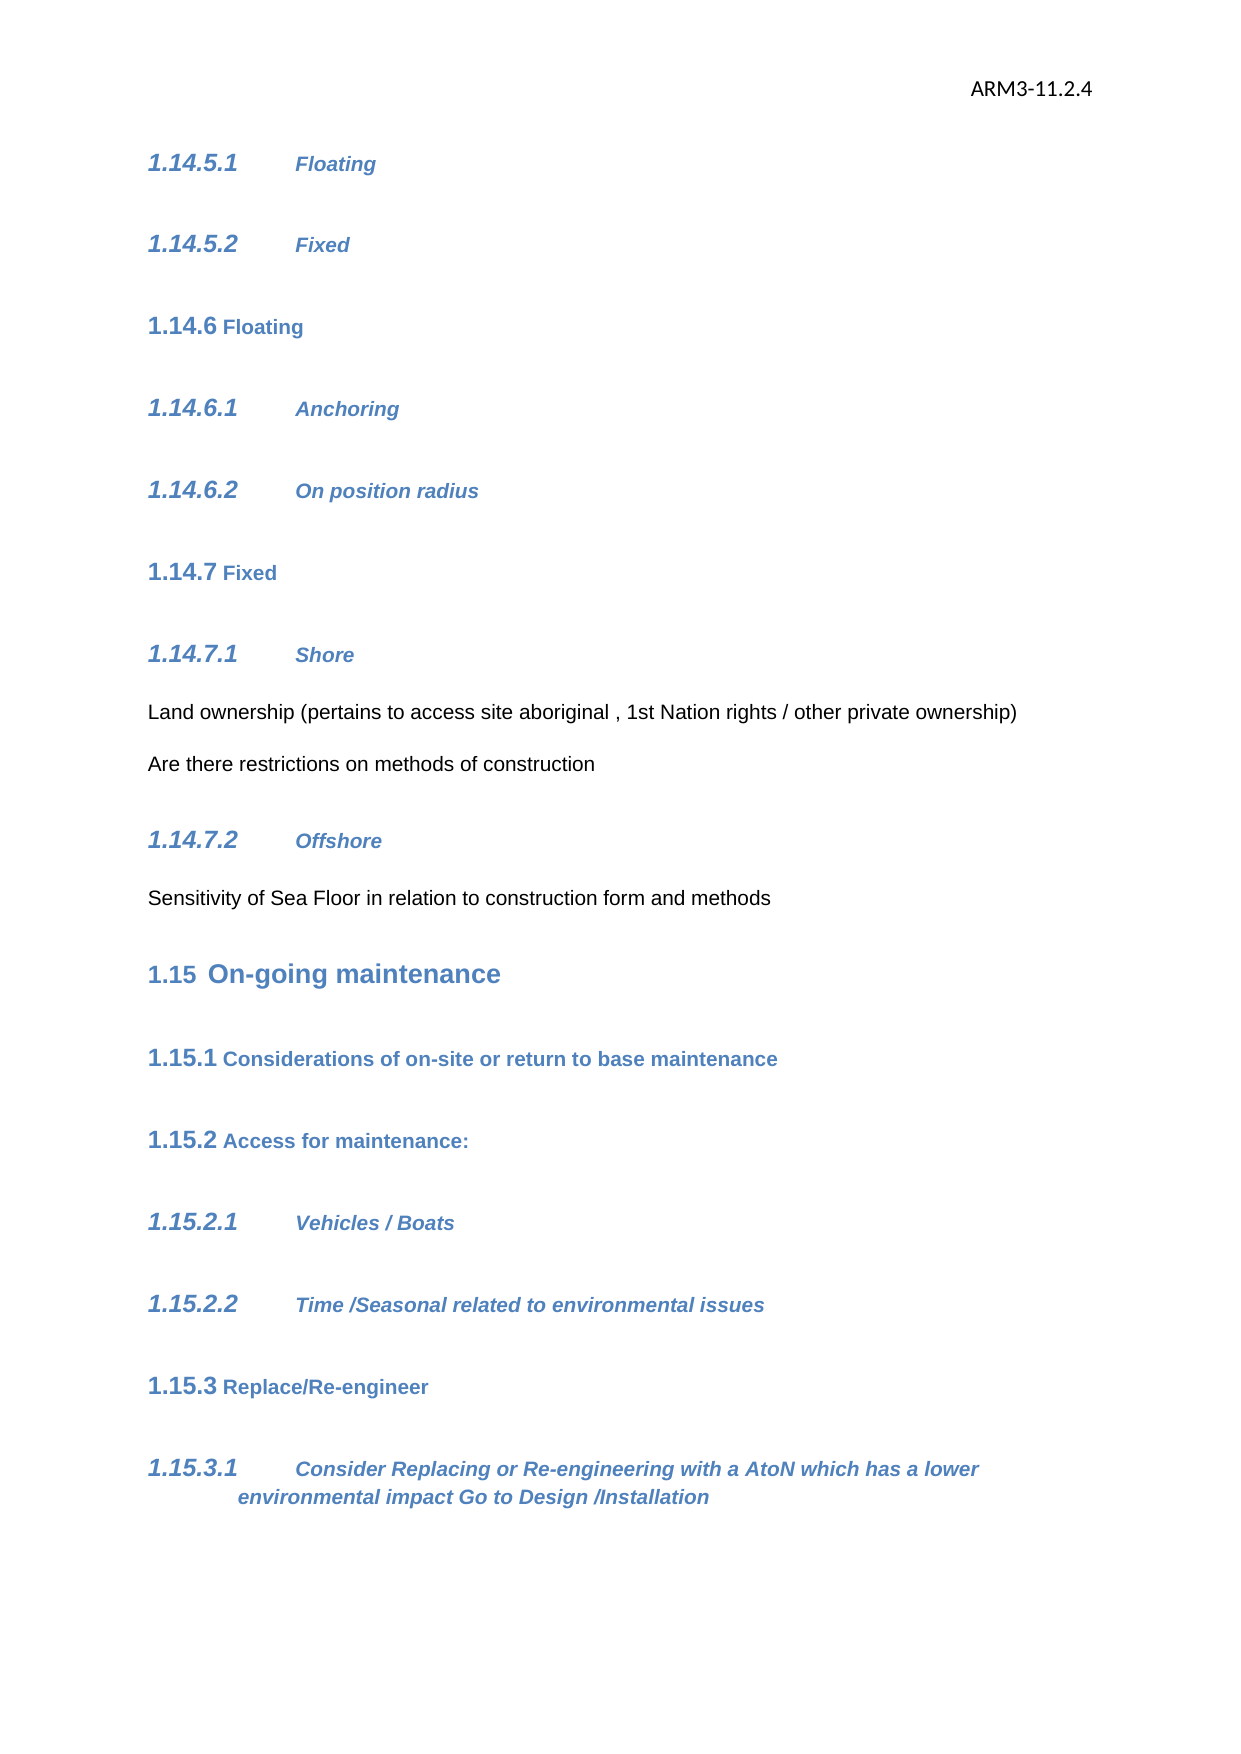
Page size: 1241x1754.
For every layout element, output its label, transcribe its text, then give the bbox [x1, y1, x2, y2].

subtitle On position radius [148, 475, 1093, 504]
subtitle Fixed [148, 229, 1093, 258]
subtitle Fixed [148, 557, 1093, 586]
subtitle Considerations of on-site or return to base maintenance [148, 1043, 1093, 1072]
text Land ownership (pertains to access site aboriginal , 1st Nation rights / other private ownership) [148, 700, 1093, 724]
subtitle Floating [148, 148, 1093, 176]
subtitle Anchoring [148, 393, 1093, 422]
subtitle Floating [148, 311, 1093, 340]
text Are there restrictions on methods of construction [148, 752, 1093, 776]
subtitle Time /Seasonal related to environmental issues [148, 1289, 1093, 1318]
text Sensitivity of Sea Floor in relation to construction form and methods [148, 886, 1093, 910]
subtitle Replace/Re-engineer [148, 1371, 1093, 1399]
subtitle Consider Replacing or Re-engineering with a AtoN which has a lower environmental impact Go to Design /Installation [148, 1453, 1093, 1509]
subtitle On-going maintenance [148, 958, 1093, 990]
subtitle Vehicles / Boats [148, 1207, 1093, 1236]
subtitle Offshore [148, 825, 1093, 853]
subtitle Shore [148, 639, 1093, 668]
subtitle Access for maintenance: [148, 1125, 1093, 1154]
